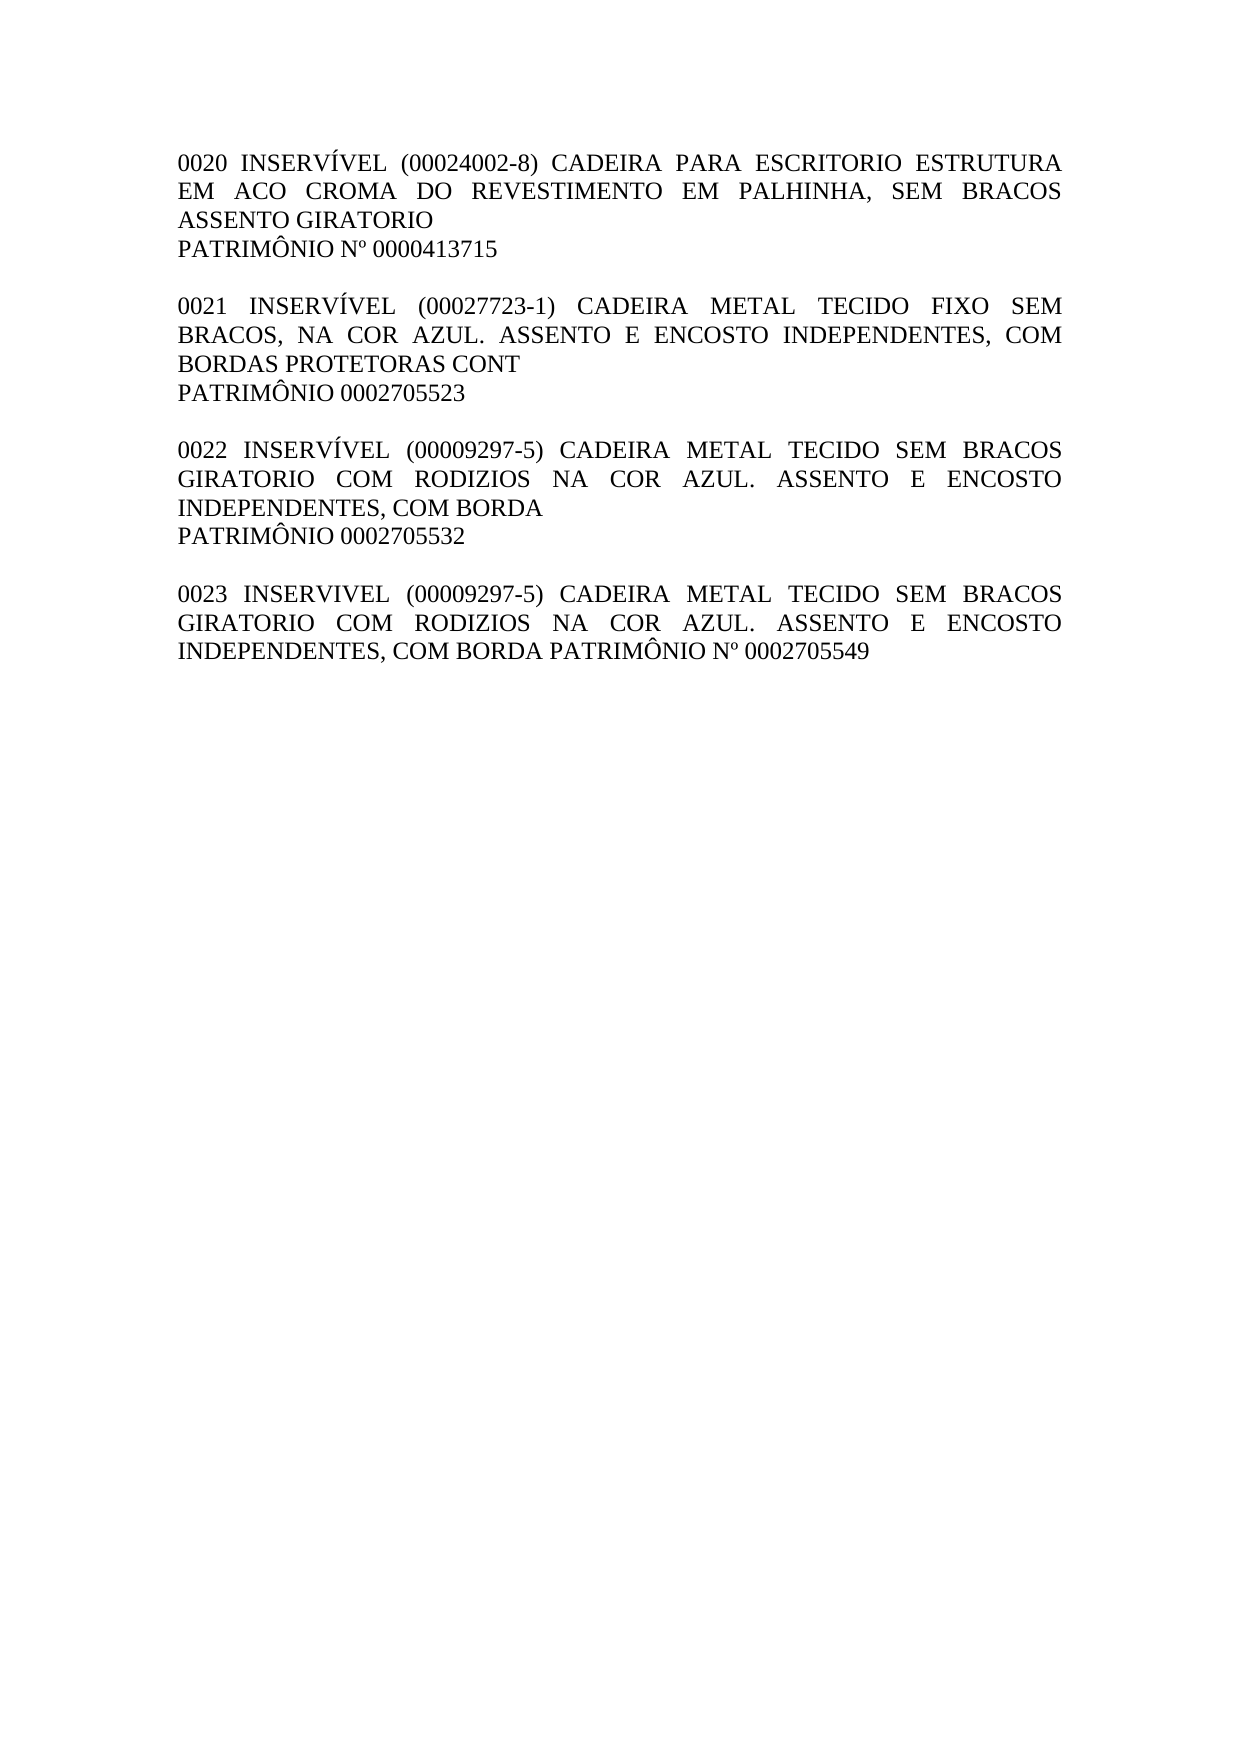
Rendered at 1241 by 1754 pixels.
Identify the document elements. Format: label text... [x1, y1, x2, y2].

text 0023 INSERVIVEL (00009297-5) CADEIRA METAL TECIDO SEM BRACOS GIRATORIO COM RODIZIOS NA COR AZUL. ASSENTO E ENCOSTO INDEPENDENTES, COM BORDA PATRIMÔNIO Nº 0002705549 [177, 579, 1063, 665]
text 0020 INSERVÍVEL (00024002-8) CADEIRA PARA ESCRITORIO ESTRUTURA EM ACO CROMA DO REVESTIMENTO EM PALHINHA, SEM BRACOS ASSENTO GIRATORIO [177, 148, 1063, 234]
text PATRIMÔNIO Nº 0000413715 [177, 234, 1063, 263]
text PATRIMÔNIO 0002705523 [177, 378, 1063, 406]
text PATRIMÔNIO 0002705532 [177, 521, 1063, 550]
text 0022 INSERVÍVEL (00009297-5) CADEIRA METAL TECIDO SEM BRACOS GIRATORIO COM RODIZIOS NA COR AZUL. ASSENTO E ENCOSTO INDEPENDENTES, COM BORDA [177, 435, 1063, 521]
text 0021 INSERVÍVEL (00027723-1) CADEIRA METAL TECIDO FIXO SEM BRACOS, NA COR AZUL. ASSENTO E ENCOSTO INDEPENDENTES, COM BORDAS PROTETORAS CONT [177, 291, 1063, 378]
